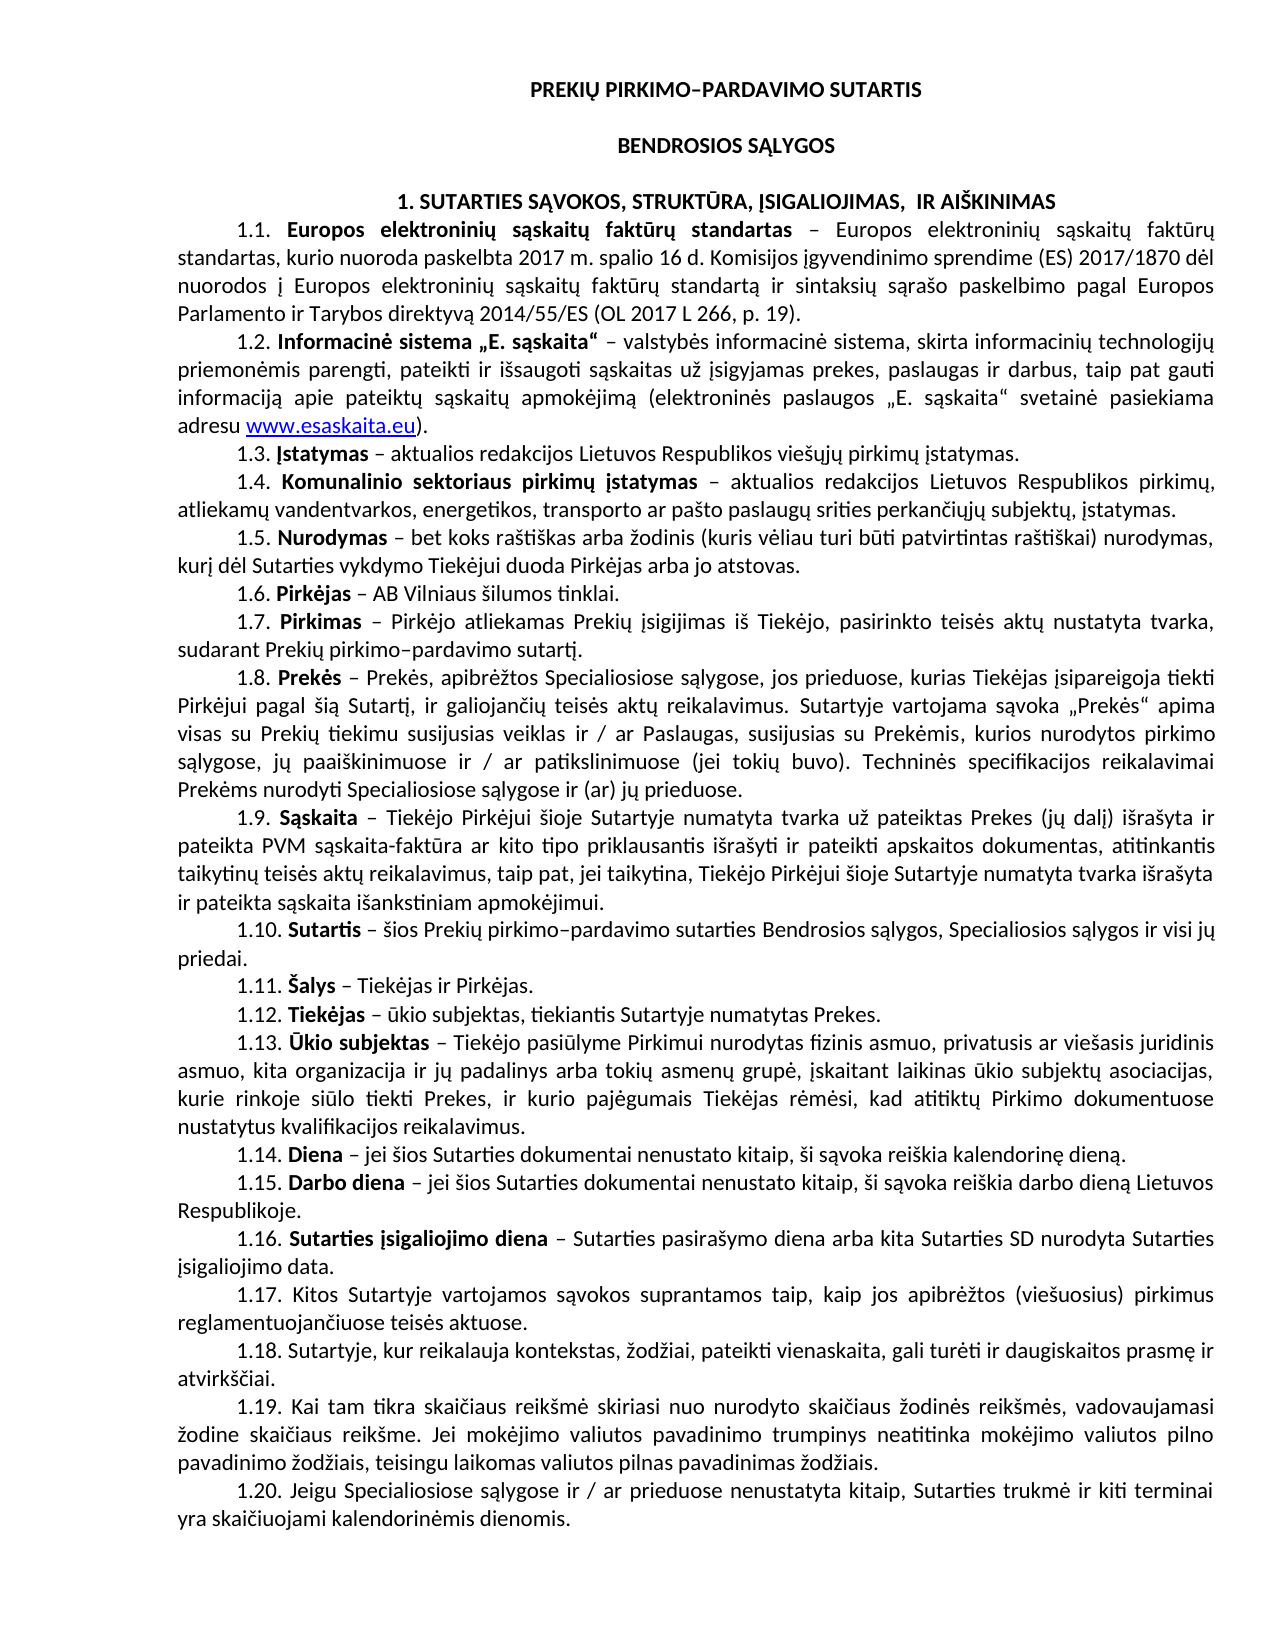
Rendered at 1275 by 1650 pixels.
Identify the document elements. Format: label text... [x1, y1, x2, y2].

text PREKIŲ PIRKIMO–PARDAVIMO SUTARTIS [177, 75, 1216, 103]
text 1.5. Nurodymas – bet koks raštiškas arba žodinis (kuris vėliau turi būti patvirtintas raštiškai) nurodymas, kurį dėl Sutarties vykdymo Tiekėjui duoda Pirkėjas arba jo atstovas. [177, 523, 1216, 579]
text 1.4. Komunalinio sektoriaus pirkimų įstatymas – aktualios redakcijos Lietuvos Respublikos pirkimų, atliekamų vandentvarkos, energetikos, transporto ar pašto paslaugų srities perkančiųjų subjektų, įstatymas. [177, 467, 1216, 523]
text 1.9. Sąskaita – Tiekėjo Pirkėjui šioje Sutartyje numatyta tvarka už pateiktas Prekes (jų dalį) išrašyta ir pateikta PVM sąskaita-faktūra ar kito tipo priklausantis išrašyti ir pateikti apskaitos dokumentas, atitinkantis taikytinų teisės aktų reikalavimus, taip pat, jei taikytina, Tiekėjo Pirkėjui šioje Sutartyje numatyta tvarka išrašyta ir pateikta sąskaita išankstiniam apmokėjimui. [177, 803, 1216, 916]
text 1.10. Sutartis – šios Prekių pirkimo–pardavimo sutarties Bendrosios sąlygos, Specialiosios sąlygos ir visi jų priedai. [177, 916, 1216, 972]
text 1.16. Sutarties įsigaliojimo diena – Sutarties pasirašymo diena arba kita Sutarties SD nurodyta Sutarties įsigaliojimo data. [177, 1224, 1216, 1280]
text 1.15. Darbo diena – jei šios Sutarties dokumentai nenustato kitaip, ši sąvoka reiškia darbo dieną Lietuvos Respublikoje. [177, 1168, 1216, 1224]
text 1. SUTARTIES SĄVOKOS, STRUKTŪRA, ĮSIGALIOJIMAS, IR AIŠKINIMAS [177, 187, 1216, 215]
text 1.2. Informacinė sistema „E. sąskaita“ – valstybės informacinė sistema, skirta informacinių technologijų priemonėmis parengti, pateikti ir išsaugoti sąskaitas už įsigyjamas prekes, paslaugas ir darbus, taip pat gauti informaciją apie pateiktų sąskaitų apmokėjimą (elektroninės paslaugos „E. sąskaita“ svetainė pasiekiama adresu www.esaskaita.eu). [177, 327, 1216, 439]
text 1.7. Pirkimas – Pirkėjo atliekamas Prekių įsigijimas iš Tiekėjo, pasirinkto teisės aktų nustatyta tvarka, sudarant Prekių pirkimo–pardavimo sutartį. [177, 607, 1216, 663]
text 1.14. Diena – jei šios Sutarties dokumentai nenustato kitaip, ši sąvoka reiškia kalendorinę dieną. [177, 1140, 1216, 1168]
text 1.8. Prekės – Prekės, apibrėžtos Specialiosiose sąlygose, jos prieduose, kurias Tiekėjas įsipareigoja tiekti Pirkėjui pagal šią Sutartį, ir galiojančių teisės aktų reikalavimus. Sutartyje vartojama sąvoka „Prekės“ apima visas su Prekių tiekimu susijusias veiklas ir / ar Paslaugas, susijusias su Prekėmis, kurios nurodytos pirkimo sąlygose, jų paaiškinimuose ir / ar patikslinimuose (jei tokių buvo). Techninės specifikacijos reikalavimai Prekėms nurodyti Specialiosiose sąlygose ir (ar) jų prieduose. [177, 663, 1216, 803]
text 1.20. Jeigu Specialiosiose sąlygose ir / ar prieduose nenustatyta kitaip, Sutarties trukmė ir kiti terminai yra skaičiuojami kalendorinėmis dienomis. [177, 1476, 1216, 1532]
text 1.19. Kai tam tikra skaičiaus reikšmė skiriasi nuo nurodyto skaičiaus žodinės reikšmės, vadovaujamasi žodine skaičiaus reikšme. Jei mokėjimo valiutos pavadinimo trumpinys neatitinka mokėjimo valiutos pilno pavadinimo žodžiais, teisingu laikomas valiutos pilnas pavadinimas žodžiais. [177, 1392, 1216, 1476]
text 1.3. Įstatymas – aktualios redakcijos Lietuvos Respublikos viešųjų pirkimų įstatymas. [177, 439, 1216, 467]
text Bendrosios SĄLYGOS [177, 131, 1216, 159]
text 1.18. Sutartyje, kur reikalauja kontekstas, žodžiai, pateikti vienaskaita, gali turėti ir daugiskaitos prasmę ir atvirkščiai. [177, 1336, 1216, 1392]
text 1.6. Pirkėjas – AB Vilniaus šilumos tinklai. [177, 579, 1216, 607]
text 1.12. Tiekėjas – ūkio subjektas, tiekiantis Sutartyje numatytas Prekes. [177, 1000, 1216, 1028]
text 1.1. Europos elektroninių sąskaitų faktūrų standartas – Europos elektroninių sąskaitų faktūrų standartas, kurio nuoroda paskelbta 2017 m. spalio 16 d. Komisijos įgyvendinimo sprendime (ES) 2017/1870 dėl nuorodos į Europos elektroninių sąskaitų faktūrų standartą ir sintaksių sąrašo paskelbimo pagal Europos Parlamento ir Tarybos direktyvą 2014/55/ES (OL 2017 L 266, p. 19). [177, 215, 1216, 327]
text 1.17. Kitos Sutartyje vartojamos sąvokos suprantamos taip, kaip jos apibrėžtos (viešuosius) pirkimus reglamentuojančiuose teisės aktuose. [177, 1280, 1216, 1336]
text 1.13. Ūkio subjektas – Tiekėjo pasiūlyme Pirkimui nurodytas fizinis asmuo, privatusis ar viešasis juridinis asmuo, kita organizacija ir jų padalinys arba tokių asmenų grupė, įskaitant laikinas ūkio subjektų asociacijas, kurie rinkoje siūlo tiekti Prekes, ir kurio pajėgumais Tiekėjas rėmėsi, kad atitiktų Pirkimo dokumentuose nustatytus kvalifikacijos reikalavimus. [177, 1028, 1216, 1140]
text 1.11. Šalys – Tiekėjas ir Pirkėjas. [177, 972, 1216, 1000]
